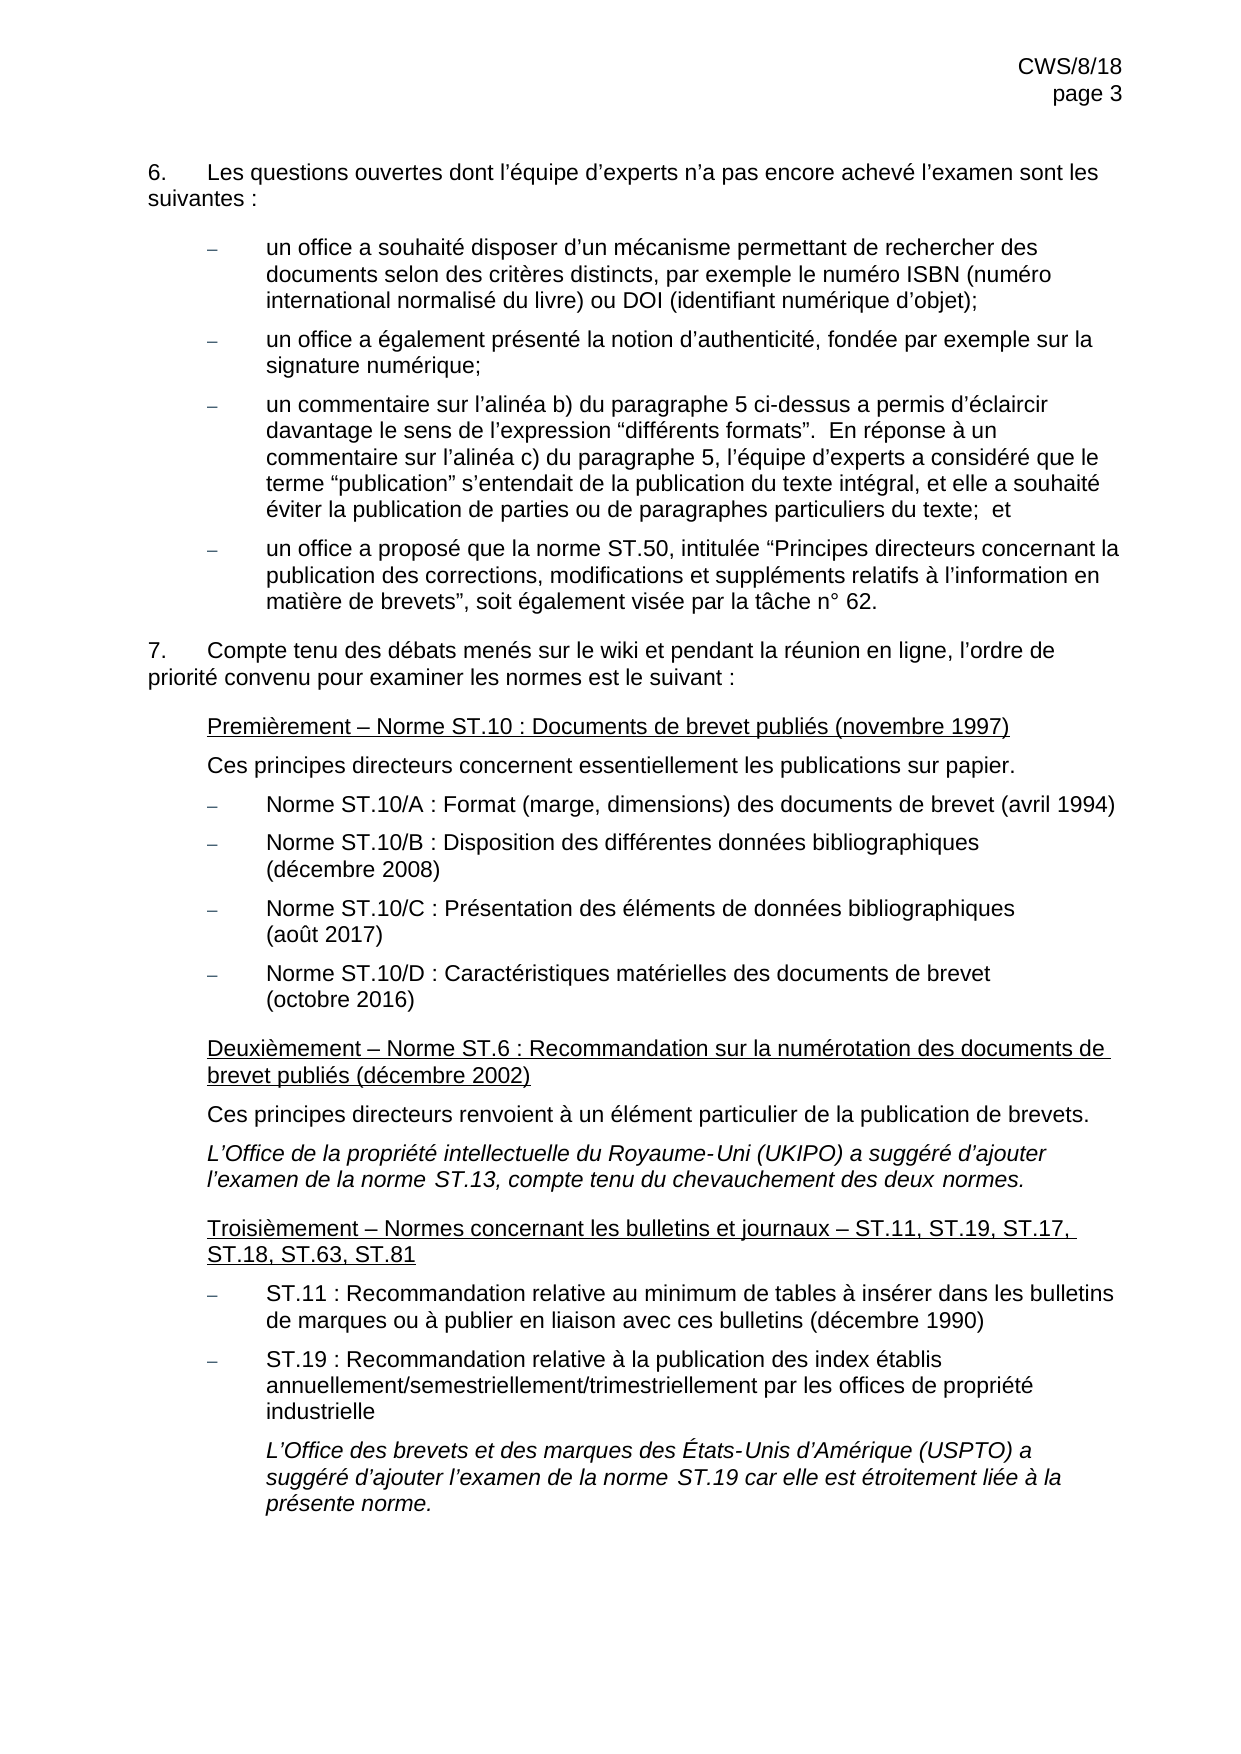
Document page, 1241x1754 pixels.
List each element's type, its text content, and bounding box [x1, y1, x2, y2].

list Ces principes directeurs renvoient à un élément particulier de la publication de brevets. [207, 1101, 1122, 1127]
list ST.11 : Recommandation relative au minimum de tables à insérer dans les bulletins de marques ou à publier en liaison avec ces bulletins (décembre 1990) [207, 1280, 1122, 1333]
list Norme ST.10/D : Caractéristiques matérielles des documents de brevet (octobre 2016) [207, 960, 1122, 1012]
list Norme ST.10/A : Format (marge, dimensions) des documents de brevet (avril 1994) [207, 791, 1122, 817]
list un office a également présenté la notion d’authenticité, fondée par exemple sur la signature numérique; [207, 326, 1122, 378]
list Premièrement – Norme ST.10 : Documents de brevet publiés (novembre 1997) [207, 713, 1122, 739]
list un commentaire sur l’alinéa b) du paragraphe 5 ci-dessus a permis d’éclaircir davantage le sens de l’expression “différents formats”. En réponse à un commentaire sur l’alinéa c) du paragraphe 5, l’équipe d’experts a considéré que le terme “publication” s’entendait de la publication du texte intégral, et elle a souhaité éviter la publication de parties ou de paragraphes particuliers du texte; et [207, 391, 1122, 523]
list Norme ST.10/B : Disposition des différentes données bibliographiques (décembre 2008) [207, 829, 1122, 882]
list Troisièmement – Normes concernant les bulletins et journaux – ST.11, ST.19, ST.17, ST.18, ST.63, ST.81 [207, 1215, 1122, 1268]
text Les questions ouvertes dont l’équipe d’experts n’a pas encore achevé l’examen sont les suivantes : [148, 158, 1122, 211]
list L’Office de la propriété intellectuelle du Royaume-Uni (UKIPO) a suggéré d’ajouter l’examen de la norme ST.13, compte tenu du chevauchement des deux normes. [207, 1139, 1122, 1192]
list Deuxièmement – Norme ST.6 : Recommandation sur la numérotation des documents de brevet publiés (décembre 2002) [207, 1035, 1122, 1088]
list un office a souhaité disposer d’un mécanisme permettant de rechercher des documents selon des critères distincts, par exemple le numéro ISBN (numéro international normalisé du livre) ou DOI (identifiant numérique d’objet); [207, 234, 1122, 313]
list L’Office des brevets et des marques des États-Unis d’Amérique (USPTO) a suggéré d’ajouter l’examen de la norme ST.19 car elle est étroitement liée à la présente norme. [266, 1437, 1122, 1516]
list un office a proposé que la norme ST.50, intitulée “Principes directeurs concernant la publication des corrections, modifications et suppléments relatifs à l’information en matière de brevets”, soit également visée par la tâche n° 62. [207, 535, 1122, 614]
text Compte tenu des débats menés sur le wiki et pendant la réunion en ligne, l’ordre de priorité convenu pour examiner les normes est le suivant : [148, 637, 1122, 690]
list ST.19 : Recommandation relative à la publication des index établis annuellement/semestriellement/trimestriellement par les offices de propriété industrielle [207, 1346, 1122, 1424]
list Ces principes directeurs concernent essentiellement les publications sur papier. [207, 752, 1122, 778]
list Norme ST.10/C : Présentation des éléments de données bibliographiques (août 2017) [207, 894, 1122, 947]
